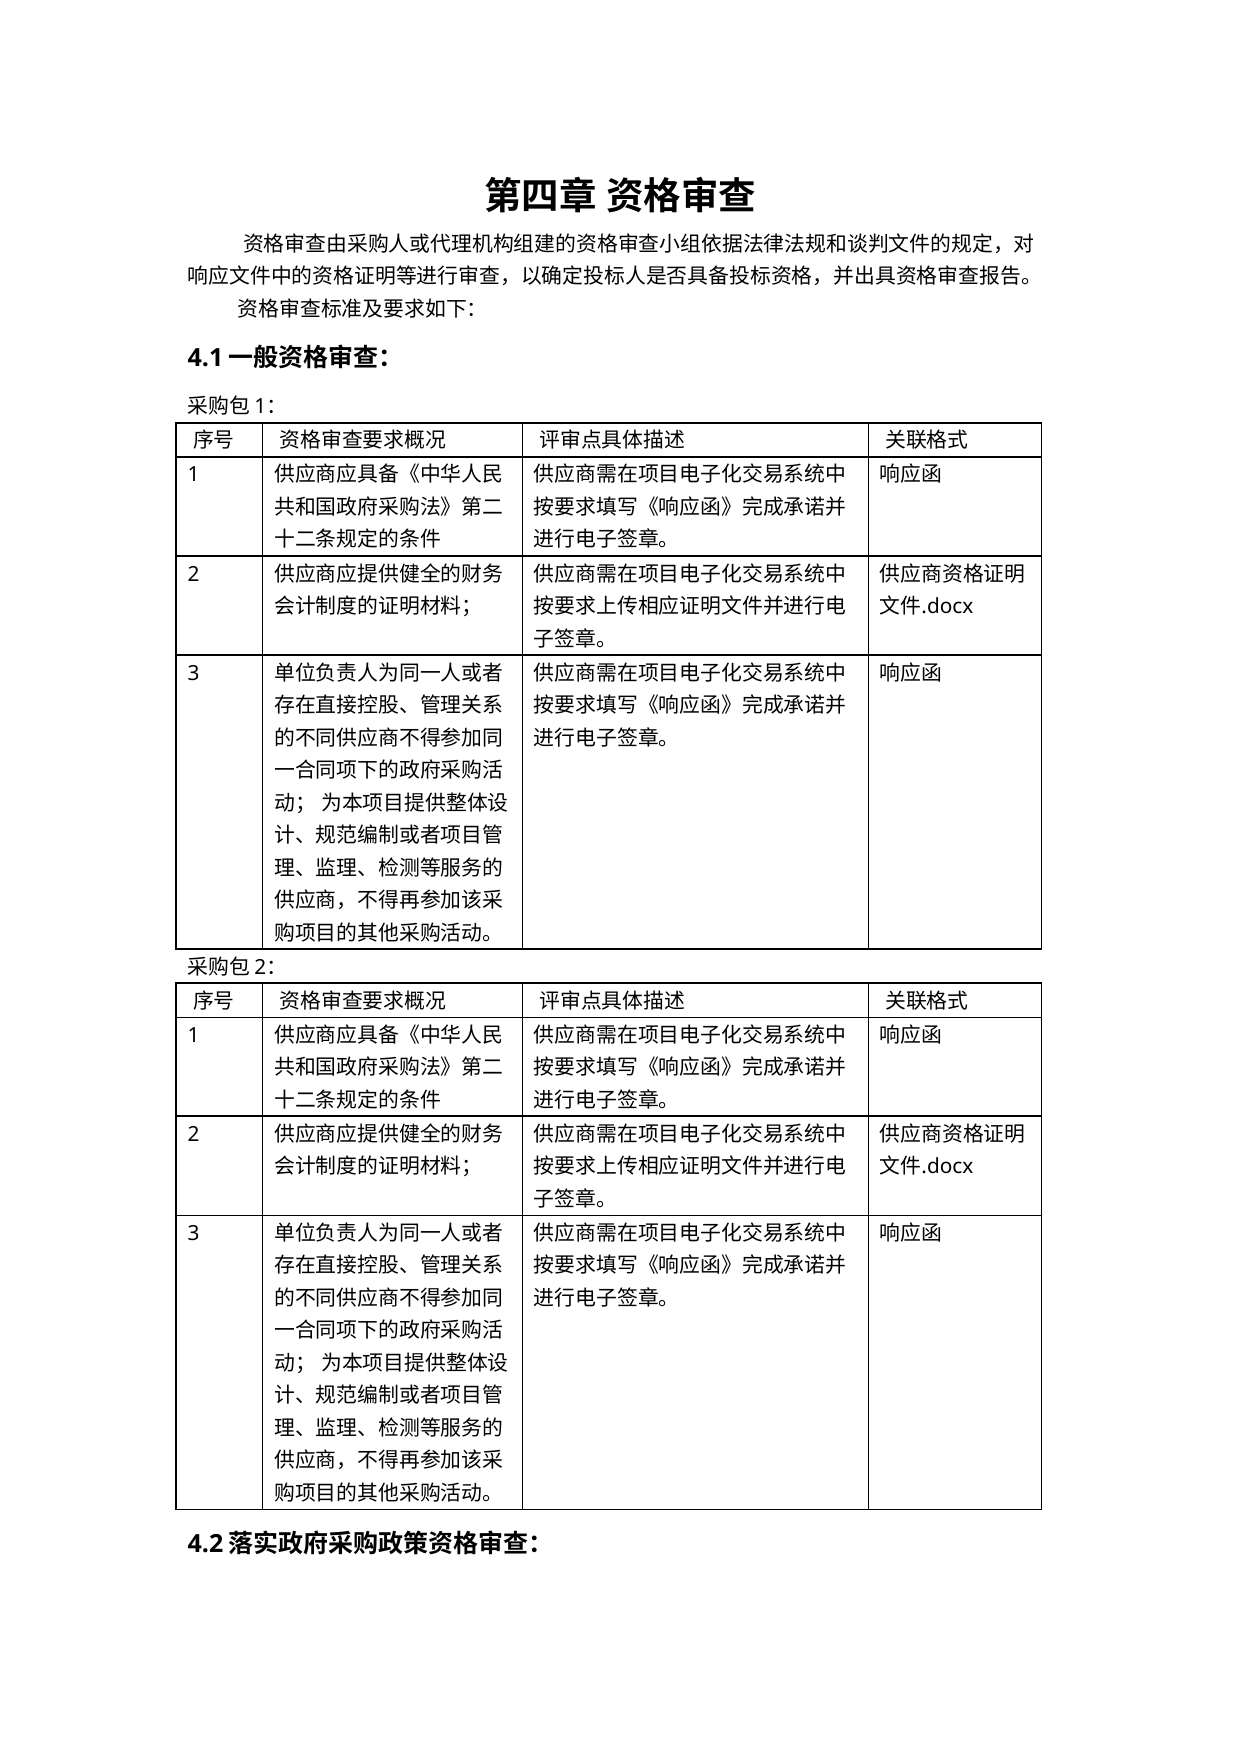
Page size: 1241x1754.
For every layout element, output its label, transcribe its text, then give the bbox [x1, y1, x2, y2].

table_cell 2 [177, 557, 262, 654]
text 资格审查标准及要求如下： [187, 292, 1053, 324]
table_cell 供应商需在项目电子化交易系统中按要求填写《响应函》完成承诺并进行电子签章。 [523, 656, 868, 948]
text 4.1一般资格审查： [187, 324, 1053, 389]
table_cell 单位负责人为同一人或者存在直接控股、管理关系的不同供应商不得参加同一合同项下的政府采购活动； 为本项目提供整体设计、规范编制或者项目管理、监理、检测等服务的供应商，不得再参加该采购项目的其他采购活动。 [263, 1216, 522, 1508]
table_cell 响应函 [869, 1018, 1041, 1115]
table_header 评审点具体描述 [523, 424, 868, 456]
table_cell 供应商应具备《中华人民共和国政府采购法》第二十二条规定的条件 [263, 458, 522, 555]
table_cell 1 [177, 458, 262, 555]
table_header 序号 [177, 424, 262, 456]
table_cell 供应商需在项目电子化交易系统中按要求填写《响应函》完成承诺并进行电子签章。 [523, 458, 868, 555]
table_cell 供应商应提供健全的财务会计制度的证明材料； [263, 557, 522, 654]
table_header 资格审查要求概况 [263, 984, 522, 1016]
table_cell 供应商需在项目电子化交易系统中按要求上传相应证明文件并进行电子签章。 [523, 1117, 868, 1214]
table_header 资格审查要求概况 [263, 424, 522, 456]
table_header 评审点具体描述 [523, 984, 868, 1016]
table_cell 响应函 [869, 656, 1041, 948]
table_cell 供应商需在项目电子化交易系统中按要求填写《响应函》完成承诺并进行电子签章。 [523, 1018, 868, 1115]
table_header 序号 [177, 984, 262, 1016]
text 采购包2： [187, 950, 1053, 982]
table_header 关联格式 [869, 424, 1041, 456]
table_cell 供应商应提供健全的财务会计制度的证明材料； [263, 1117, 522, 1214]
table_cell 供应商需在项目电子化交易系统中按要求填写《响应函》完成承诺并进行电子签章。 [523, 1216, 868, 1508]
table_cell 供应商资格证明文件.docx [869, 1117, 1041, 1214]
table_cell 3 [177, 656, 262, 948]
table_cell 响应函 [869, 1216, 1041, 1508]
table_cell 供应商应具备《中华人民共和国政府采购法》第二十二条规定的条件 [263, 1018, 522, 1115]
table_cell 2 [177, 1117, 262, 1214]
table_cell 1 [177, 1018, 262, 1115]
text 4.2落实政府采购政策资格审查： [187, 1510, 1053, 1575]
table_header 关联格式 [869, 984, 1041, 1016]
table_cell 3 [177, 1216, 262, 1508]
table_cell 响应函 [869, 458, 1041, 555]
table_cell 单位负责人为同一人或者存在直接控股、管理关系的不同供应商不得参加同一合同项下的政府采购活动； 为本项目提供整体设计、规范编制或者项目管理、监理、检测等服务的供应商，不得再参加该采购项目的其他采购活动。 [263, 656, 522, 948]
table_cell 供应商资格证明文件.docx [869, 557, 1041, 654]
text 第四章 资格审查 [187, 162, 1053, 227]
table_cell 供应商需在项目电子化交易系统中按要求上传相应证明文件并进行电子签章。 [523, 557, 868, 654]
text 资格审查由采购人或代理机构组建的资格审查小组依据法律法规和谈判文件的规定，对响应文件中的资格证明等进行审查，以确定投标人是否具备投标资格，并出具资格审查报告。 [187, 227, 1053, 292]
text 采购包1： [187, 389, 1053, 422]
